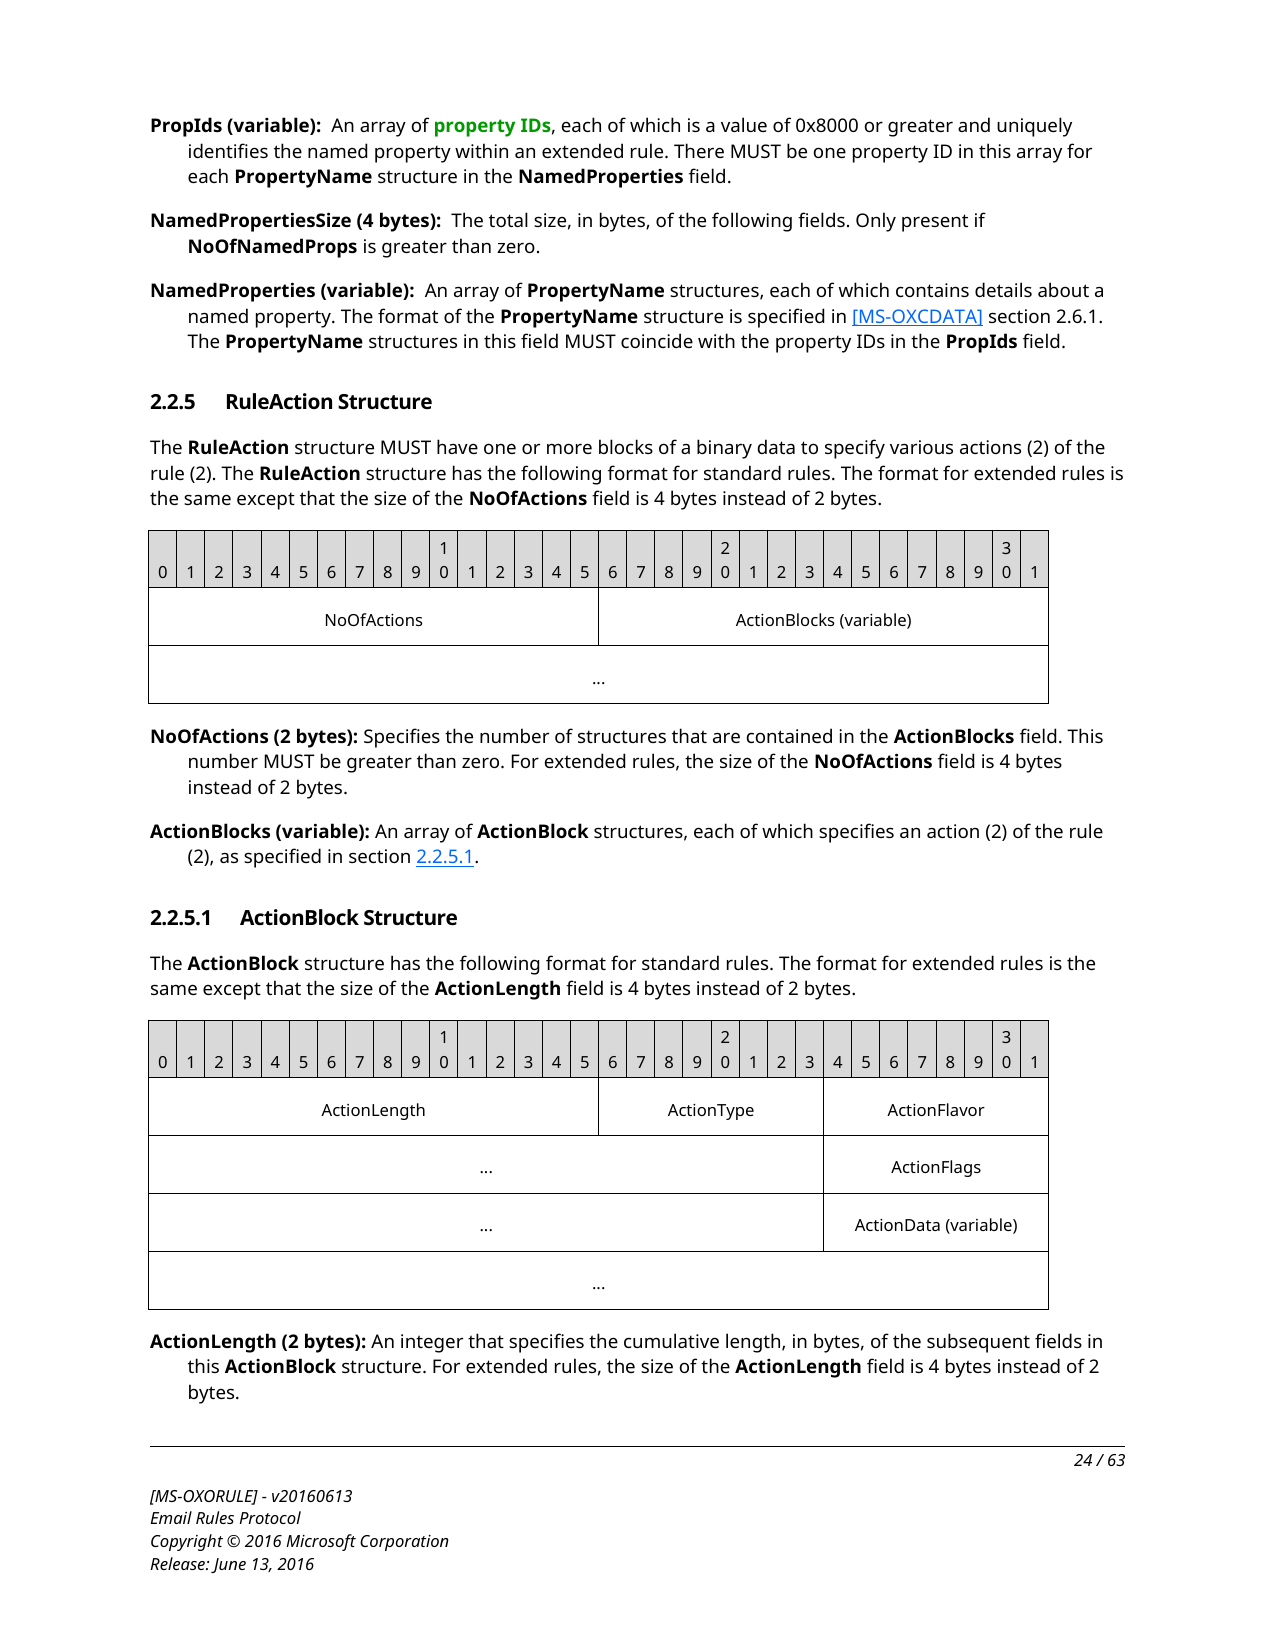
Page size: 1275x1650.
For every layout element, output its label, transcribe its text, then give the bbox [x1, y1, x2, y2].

table_header 9 [683, 1021, 711, 1077]
table_header 6 [599, 531, 626, 587]
table_header 9 [965, 531, 992, 587]
table_header 7 [627, 531, 654, 587]
table_header 4 [262, 531, 289, 587]
table_header 3 [796, 1021, 823, 1077]
table_header 1 [1021, 531, 1048, 587]
table_header 1 0 [430, 531, 457, 587]
table_header 6 [318, 1021, 345, 1077]
table_cell ... [149, 1136, 823, 1193]
table_header 8 [655, 1021, 682, 1077]
table_cell ... [149, 1194, 823, 1251]
table_cell ActionFlags [824, 1136, 1048, 1193]
table_header 9 [683, 531, 711, 587]
table_header 1 [177, 531, 204, 587]
table_header 2 0 [712, 1021, 739, 1077]
table_header 5 [290, 531, 317, 587]
table_header 8 [937, 1021, 964, 1077]
text The ActionBlock structure has the following format for standard rules. The format for extended rules is the same except that the size of the ActionLength field is 4 bytes instead of 2 bytes. [150, 950, 1125, 1001]
table_header 2 [487, 1021, 514, 1077]
text ActionLength (2 bytes): An integer that specifies the cumulative length, in bytes, of the subsequent fields in this ActionBlock structure. For extended rules, the size of the ActionLength field is 4 bytes instead of 2 bytes. [150, 1328, 1125, 1405]
table_header 6 [318, 531, 345, 587]
text NamedPropertiesSize (4 bytes): The total size, in bytes, of the following fields. Only present if NoOfNamedProps is greater than zero. [150, 208, 1125, 259]
table_header 5 [290, 1021, 317, 1077]
table_header 2 [768, 1021, 795, 1077]
table_header 3 0 [993, 531, 1020, 587]
table_header 1 0 [430, 1021, 457, 1077]
table_cell NoOfActions [149, 588, 598, 645]
table_header 2 [205, 1021, 232, 1077]
table_header 9 [402, 531, 429, 587]
table_cell ... [149, 1252, 1048, 1308]
table_header 7 [627, 1021, 654, 1077]
table_header 4 [543, 1021, 570, 1077]
table_header 2 0 [712, 531, 739, 587]
table_header 1 [177, 1021, 204, 1077]
table_header 5 [571, 531, 598, 587]
table_header 0 [149, 1021, 176, 1077]
table_header 2 [487, 531, 514, 587]
table_header 3 [233, 1021, 261, 1077]
table_header 8 [374, 1021, 401, 1077]
table_header 4 [262, 1021, 289, 1077]
table_header 6 [880, 1021, 907, 1077]
table_header 5 [852, 531, 879, 587]
table_header 2 [205, 531, 232, 587]
table_header 7 [908, 531, 936, 587]
text PropIds (variable): An array of property IDs, each of which is a value of 0x8000 or greater and uniquely identifies the named property within an extended rule. There MUST be one property ID in this array for each PropertyName structure in the NamedProperties field. [150, 112, 1125, 189]
table_header 8 [374, 531, 401, 587]
table_cell ActionData (variable) [824, 1194, 1048, 1251]
table_header 0 [149, 531, 176, 587]
table_header 2 [768, 531, 795, 587]
table_header 9 [402, 1021, 429, 1077]
table_cell ActionBlocks (variable) [599, 588, 1048, 645]
table_header 3 [515, 531, 542, 587]
table_header 7 [908, 1021, 936, 1077]
table_header 8 [655, 531, 682, 587]
text The RuleAction structure MUST have one or more blocks of a binary data to specify various actions (2) of the rule (2). The RuleAction structure has the following format for standard rules. The format for extended rules is the same except that the size of the NoOfActions field is 4 bytes instead of 2 bytes. [150, 435, 1125, 511]
table_header 7 [346, 1021, 373, 1077]
table_cell ... [149, 646, 1048, 703]
table_header 7 [346, 531, 373, 587]
table_header 1 [458, 531, 486, 587]
table_header 8 [937, 531, 964, 587]
table_header 4 [824, 1021, 851, 1077]
table_header 3 [233, 531, 261, 587]
table_header 1 [1021, 1021, 1048, 1077]
table_cell ActionLength [149, 1078, 598, 1135]
table_cell ActionType [599, 1078, 823, 1135]
text ActionBlocks (variable): An array of ActionBlock structures, each of which specifies an action (2) of the rule (2), as specified in section 2.2.5.1. [150, 818, 1125, 869]
subtitle RuleAction Structure [150, 387, 1125, 416]
table_header 6 [599, 1021, 626, 1077]
table_header 6 [880, 531, 907, 587]
table_cell ActionFlavor [824, 1078, 1048, 1135]
table_header 5 [571, 1021, 598, 1077]
table_header 5 [852, 1021, 879, 1077]
table_header 3 0 [993, 1021, 1020, 1077]
table_header 3 [515, 1021, 542, 1077]
text NamedProperties (variable): An array of PropertyName structures, each of which contains details about a named property. The format of the PropertyName structure is specified in [MS-OXCDATA] section 2.6.1. The PropertyName structures in this field MUST coincide with the property IDs in the PropIds field. [150, 278, 1125, 354]
table_header 1 [740, 531, 767, 587]
subtitle ActionBlock Structure [150, 903, 1125, 931]
table_header 9 [965, 1021, 992, 1077]
text NoOfActions (2 bytes): Specifies the number of structures that are contained in the ActionBlocks field. This number MUST be greater than zero. For extended rules, the size of the NoOfActions field is 4 bytes instead of 2 bytes. [150, 723, 1125, 799]
table_header 1 [740, 1021, 767, 1077]
table_header 4 [543, 531, 570, 587]
table_header 3 [796, 531, 823, 587]
table_header 4 [824, 531, 851, 587]
table_header 1 [458, 1021, 486, 1077]
